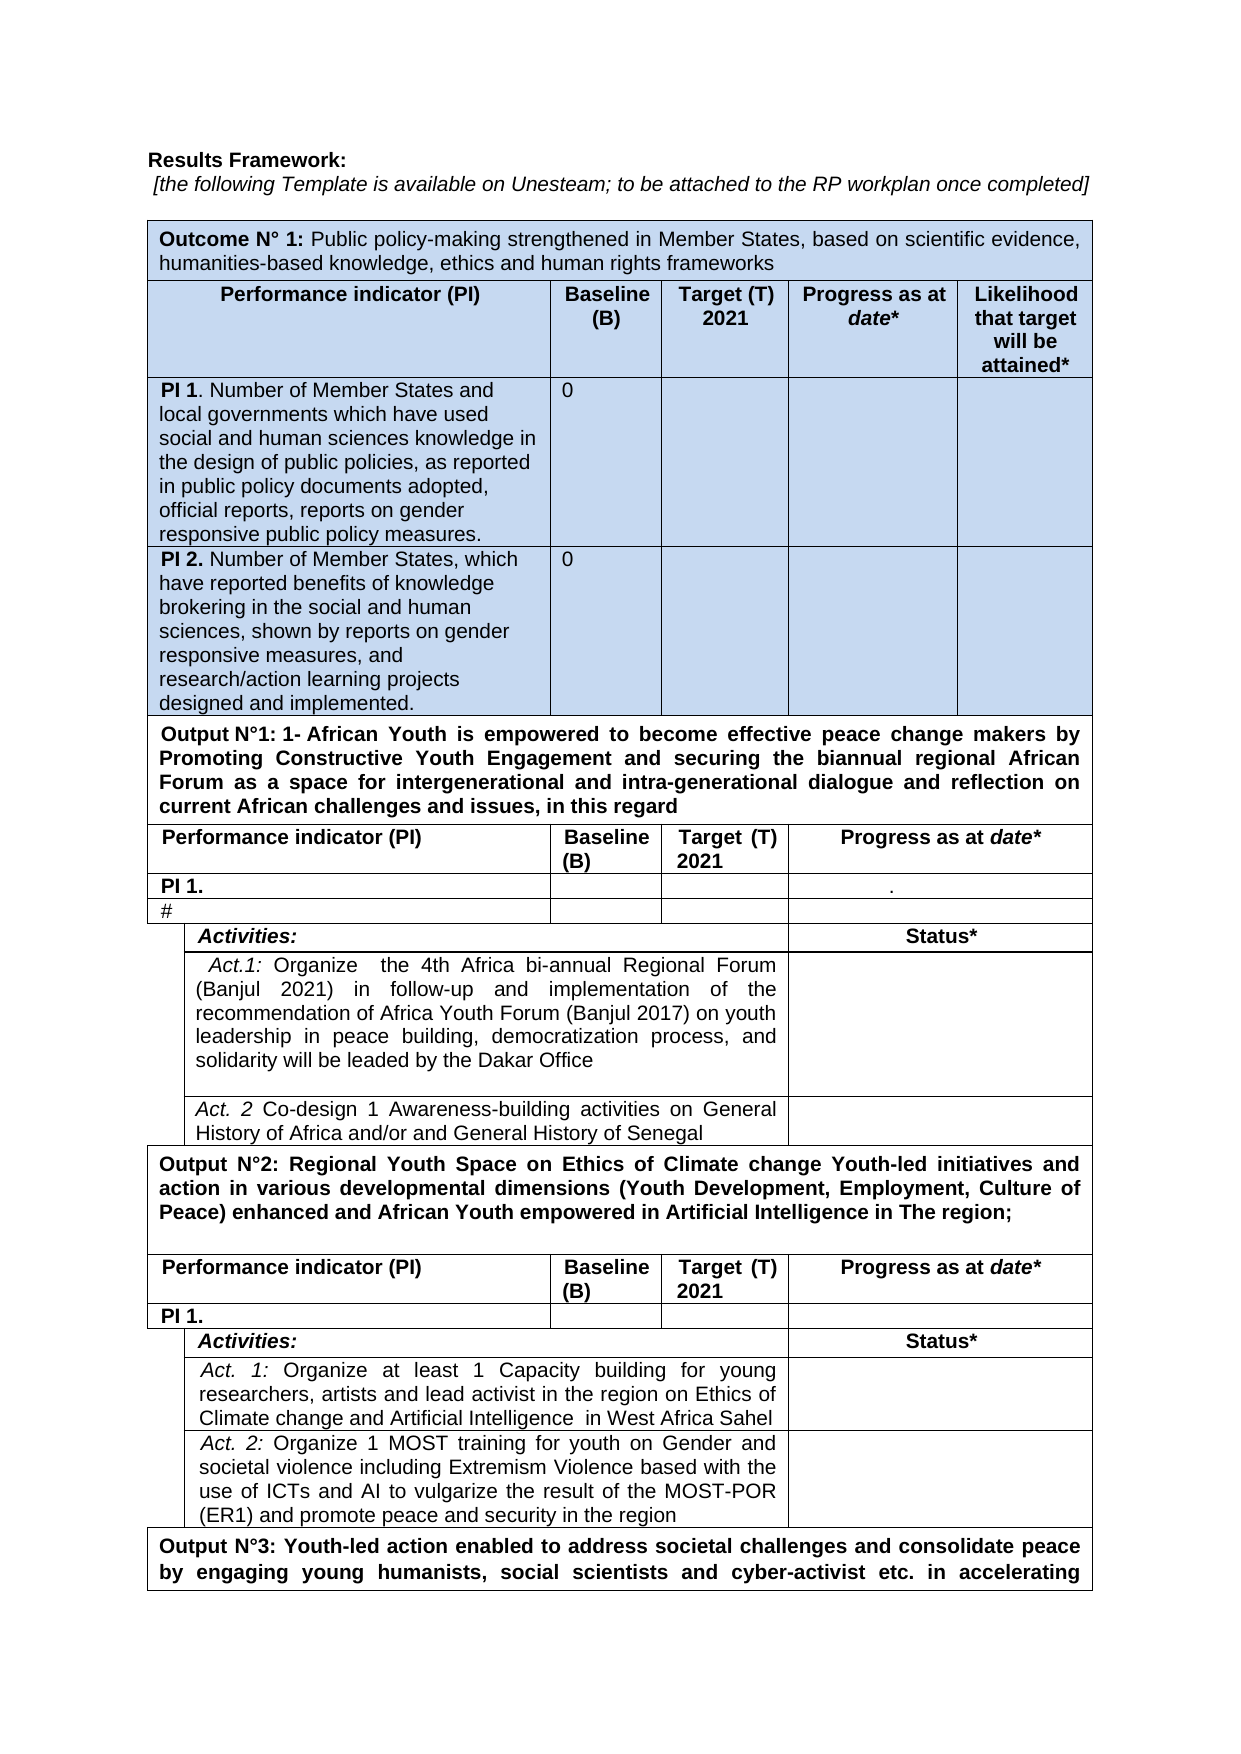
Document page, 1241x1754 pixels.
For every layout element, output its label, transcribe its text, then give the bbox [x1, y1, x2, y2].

table_cell Baseline (B) [551, 281, 661, 377]
table_cell Target (T) 2021 [662, 1255, 788, 1303]
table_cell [148, 1528, 1092, 1589]
table_cell [551, 1304, 661, 1328]
table_cell Target (T) 2021 [662, 825, 788, 872]
table_cell Act. 1: Organize at least 1 Capacity building for young researchers, artists and lead activist in the region on Ethics of Climate change and Artificial Intelligence in West Africa Sahel [185, 1358, 788, 1430]
table_cell Progress as at date* [789, 1255, 1092, 1303]
table_cell [789, 899, 1092, 922]
table_cell Activities: [185, 924, 788, 951]
table_cell PI 2. Number of Member States, which have reported benefits of knowledge brokering in the social and human sciences, shown by reports on gender responsive measures, and research/action learning projects designed and implemented. [148, 547, 550, 715]
table_cell PI 1. [148, 1304, 550, 1328]
table_cell [789, 547, 957, 715]
table_cell . [789, 874, 1092, 897]
table_cell [789, 1358, 1092, 1430]
table_cell Activities: [185, 1329, 788, 1357]
table_cell [551, 899, 661, 922]
table_cell Performance indicator (PI) [148, 281, 550, 377]
text [the following Template is available on Unesteam; to be attached to the RP workplan once completed] [148, 172, 1093, 196]
table_cell Performance indicator (PI) [148, 1255, 550, 1303]
table_cell [662, 1304, 788, 1328]
table_cell Act.1: Organize the 4th Africa bi-annual Regional Forum (Banjul 2021) in follow-up and implementation of the recommendation of Africa Youth Forum (Banjul 2017) on youth leadership in peace building, democratization process, and solidarity will be leaded by the Dakar Office [185, 953, 788, 1096]
table_cell # [148, 899, 550, 922]
table_cell Output N°1: 1- African Youth is empowered to become effective peace change makers by Promoting Constructive Youth Engagement and securing the biannual regional African Forum as a space for intergenerational and intra-generational dialogue and reflection on current African challenges and issues, in this regard [148, 716, 1092, 823]
table_cell 0 [551, 547, 661, 715]
table_cell Performance indicator (PI) [148, 825, 550, 872]
text Results Framework: [148, 148, 1093, 172]
table_cell [789, 1431, 1092, 1527]
table_cell Act. 2 Co-design 1 Awareness-building activities on General History of Africa and/or and General History of Senegal [185, 1097, 788, 1145]
table_cell PI 1. [148, 874, 550, 897]
table_cell [789, 953, 1092, 1096]
table_cell [662, 547, 788, 715]
table_cell [958, 378, 1092, 546]
table_cell [958, 547, 1092, 715]
table_cell PI 1. Number of Member States and local governments which have used social and human sciences knowledge in the design of public policies, as reported in public policy documents adopted, official reports, reports on gender responsive public policy measures. [148, 378, 550, 546]
table_cell [789, 1304, 1092, 1328]
table_cell [551, 874, 661, 897]
table_cell Act. 2: Organize 1 MOST training for youth on Gender and societal violence including Extremism Violence based with the use of ICTs and AI to vulgarize the result of the MOST-POR (ER1) and promote peace and security in the region [185, 1431, 788, 1527]
table_cell [662, 899, 788, 922]
table_cell Baseline (B) [551, 825, 661, 872]
table_cell [789, 378, 957, 546]
table_cell [662, 874, 788, 897]
table_cell Likelihood that target will be attained* [958, 281, 1092, 377]
table_cell [789, 1097, 1092, 1145]
table_cell Progress as at date* [789, 281, 957, 377]
table_header Outcome N° 1: Public policy-making strengthened in Member States, based on scientific evidence, humanities-based knowledge, ethics and human rights frameworks [148, 221, 1092, 280]
table_cell Target (T) 2021 [662, 281, 788, 377]
table_cell Status* [789, 924, 1092, 951]
table_cell Baseline (B) [551, 1255, 661, 1303]
table_cell Status* [789, 1329, 1092, 1357]
table_cell Output N°2: Regional Youth Space on Ethics of Climate change Youth-led initiatives and action in various developmental dimensions (Youth Development, Employment, Culture of Peace) enhanced and African Youth empowered in Artificial Intelligence in The region; [148, 1146, 1092, 1254]
table_cell [662, 378, 788, 546]
table_cell Progress as at date* [789, 825, 1092, 872]
table_cell 0 [551, 378, 661, 546]
